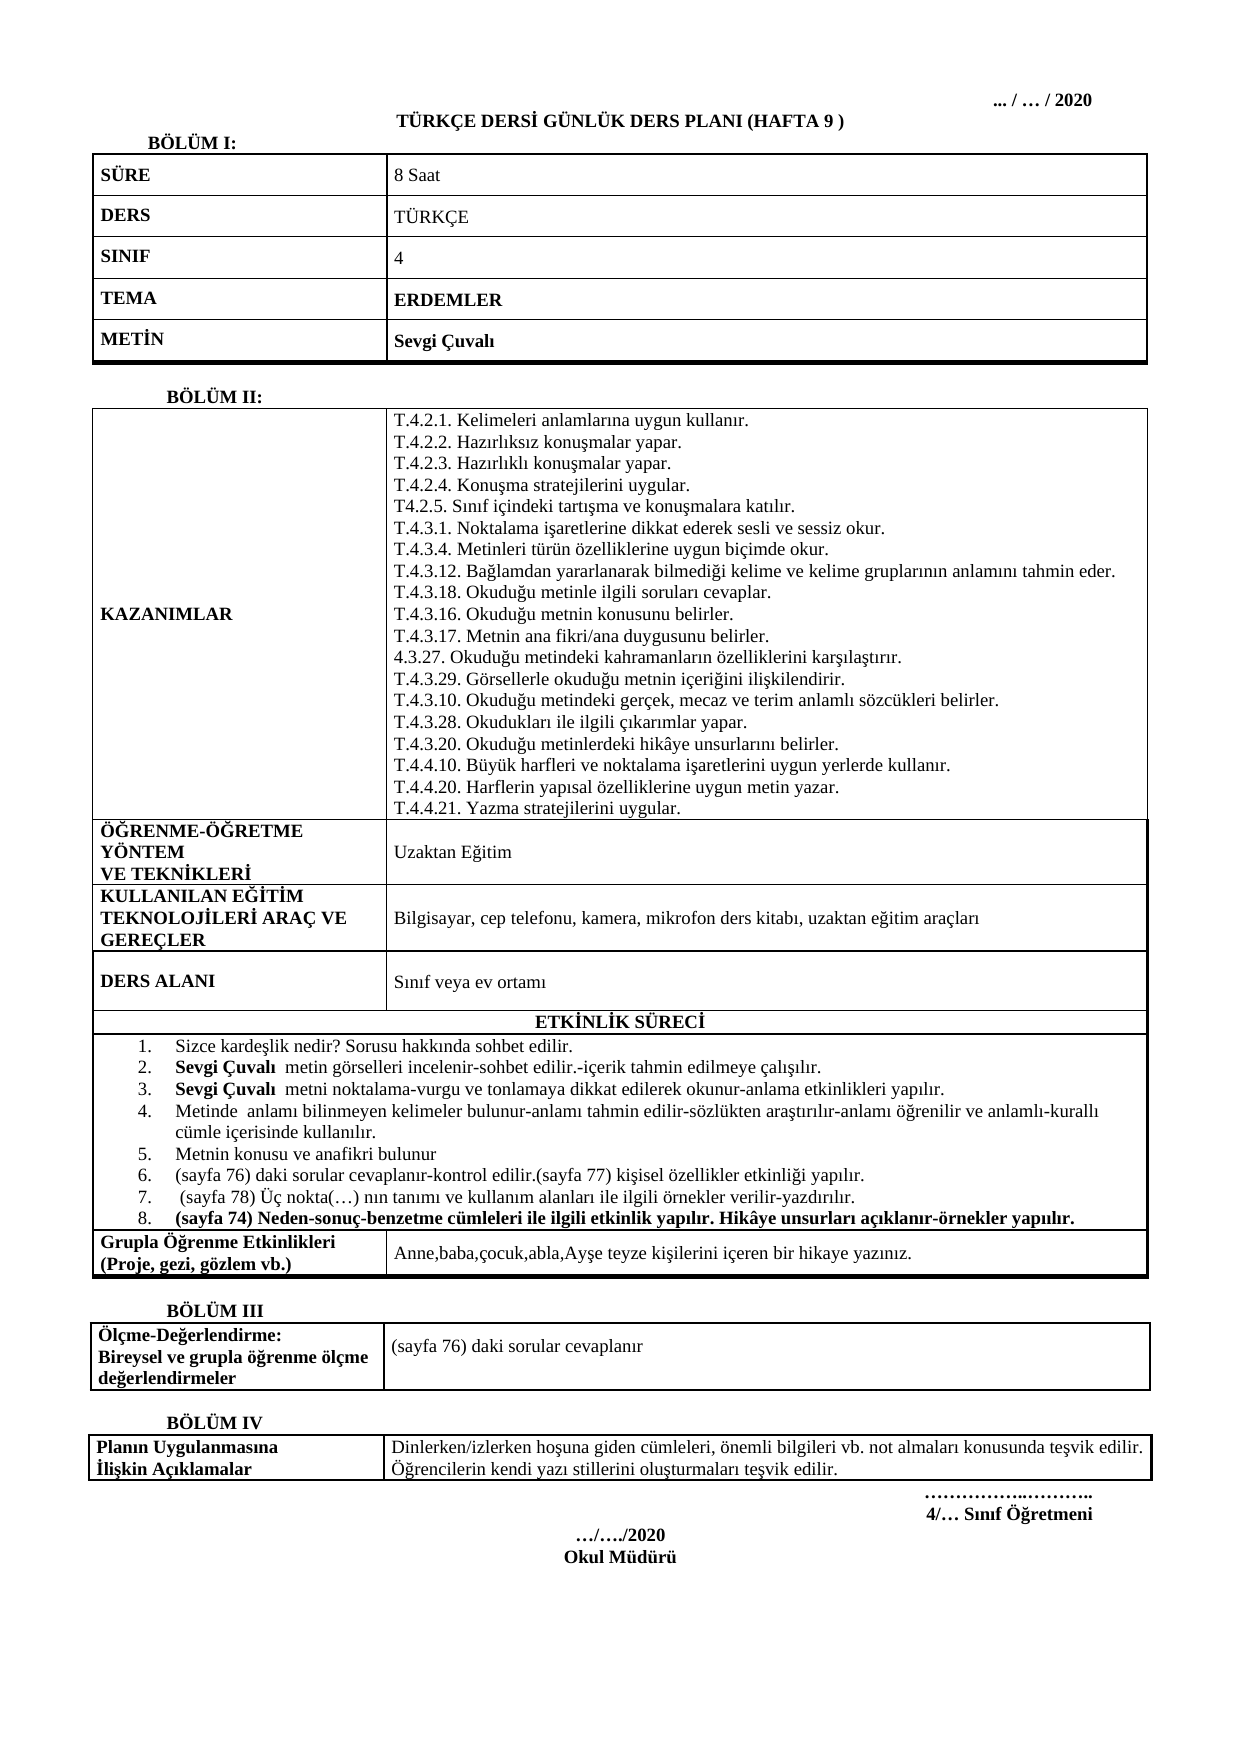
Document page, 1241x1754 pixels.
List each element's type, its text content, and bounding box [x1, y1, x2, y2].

table_cell ERDEMLER [388, 279, 1146, 319]
table_header Dinlerken/izlerken hoşuna giden cümleleri, önemli bilgileri vb. not almaları konusunda teşvik edilir. Öğrencilerin kendi yazı stillerini oluşturmaları teşvik edilir. [385, 1436, 1150, 1479]
table_cell SINIF [94, 237, 386, 277]
text ……………..……….. [148, 1481, 1092, 1503]
text 4/… Sınıf Öğretmeni [148, 1503, 1092, 1524]
table_cell Anne,baba,çocuk,abla,Ayşe teyze kişilerini içeren bir hikaye yazınız. [387, 1231, 1146, 1274]
text Okul Müdürü [148, 1546, 1092, 1567]
table_cell KULLANILAN EĞİTİM TEKNOLOJİLERİ ARAÇ VE GEREÇLER [93, 885, 386, 950]
table_cell ÖĞRENME-ÖĞRETME YÖNTEM VE TEKNİKLERİ [93, 820, 386, 884]
table_header Ölçme-Değerlendirme: Bireysel ve grupla öğrenme ölçme değerlendirmeler [92, 1324, 383, 1389]
table_cell DERS ALANI [94, 952, 386, 1009]
subtitle BÖLÜM IV [148, 1412, 1092, 1434]
text ... / … / 2020 [148, 89, 1092, 110]
table_cell 4 [388, 237, 1146, 277]
table_cell METİN [94, 320, 386, 360]
table_header T.4.2.1. Kelimeleri anlamlarına uygun kullanır. T.4.2.2. Hazırlıksız konuşmalar yapar. T.4.2.3. Hazırlıklı konuşmalar yapar. T.4.2.4. Konuşma stratejilerini uygular. T4.2.5. Sınıf içindeki tartışma ve konuşmalara katılır. T.4.3.1. Noktalama işaretlerine dikkat ederek sesli ve sessiz okur. T.4.3.4. Metinleri türün özelliklerine uygun biçimde okur. T.4.3.12. Bağlamdan yararlanarak bilmediği kelime ve kelime gruplarının anlamını tahmin eder. T.4.3.18. Okuduğu metinle ilgili soruları cevaplar. T.4.3.16. Okuduğu metnin konusunu belirler. T.4.3.17. Metnin ana fikri/ana duygusunu belirler. 4.3.27. Okuduğu metindeki kahramanların özelliklerini karşılaştırır. T.4.3.29. Görsellerle okuduğu metnin içeriğini ilişkilendirir. T.4.3.10. Okuduğu metindeki gerçek, mecaz ve terim anlamlı sözcükleri belirler. T.4.3.28. Okudukları ile ilgili çıkarımlar yapar. T.4.3.20. Okuduğu metinlerdeki hikâye unsurlarını belirler. T.4.4.10. Büyük harfleri ve noktalama işaretlerini uygun yerlerde kullanır. T.4.4.20. Harflerin yapısal özelliklerine uygun metin yazar. T.4.4.21. Yazma stratejilerini uygular. [387, 409, 1147, 819]
table_header (sayfa 76) daki sorular cevaplanır [385, 1324, 1149, 1389]
table_cell Sevgi Çuvalı [388, 320, 1146, 360]
table_header 8 Saat [388, 155, 1146, 195]
table_cell DERS [94, 196, 386, 236]
table_cell Sınıf veya ev ortamı [387, 952, 1146, 1009]
table_cell TEMA [94, 279, 386, 319]
table_cell ETKİNLİK SÜRECİ [94, 1011, 1146, 1033]
table_cell Bilgisayar, cep telefonu, kamera, mikrofon ders kitabı, uzaktan eğitim araçları [387, 885, 1146, 950]
table_cell TÜRKÇE [388, 196, 1146, 236]
table_cell Sizce kardeşlik nedir? Sorusu hakkında sohbet edilir. Sevgi Çuvalı metin görselleri incelenir-sohbet edilir.-içerik tahmin edilmeye çalışılır. Sevgi Çuvalı metni noktalama-vurgu ve tonlamaya dikkat edilerek okunur-anlama etkinlikleri yapılır. Metinde anlamı bilinmeyen kelimeler bulunur-anlamı tahmin edilir-sözlükten araştırılır-anlamı öğrenilir ve anlamlı-kurallı cümle içerisinde kullanılır. Metnin konusu ve anafikri bulunur (sayfa 76) daki sorular cevaplanır-kontrol edilir.(sayfa 77) kişisel özellikler etkinliği yapılır. (sayfa 78) Üç nokta(…) nın tanımı ve kullanım alanları ile ilgili örnekler verilir-yazdırılır. (sayfa 74) Neden-sonuç-benzetme cümleleri ile ilgili etkinlik yapılır. Hikâye unsurları açıklanır-örnekler yapıılır. [94, 1035, 1146, 1229]
text …/…./2020 [148, 1524, 1092, 1546]
text BÖLÜM I: [148, 132, 1092, 153]
text TÜRKÇE DERSİ GÜNLÜK DERS PLANI (HAFTA 9 ) [148, 110, 1092, 132]
table_cell Uzaktan Eğitim [387, 820, 1146, 884]
subtitle BÖLÜM III [148, 1300, 1092, 1322]
table_header Planın Uygulanmasına İlişkin Açıklamalar [90, 1436, 383, 1479]
table_header SÜRE [94, 155, 386, 195]
table_cell Grupla Öğrenme Etkinlikleri (Proje, gezi, gözlem vb.) [94, 1231, 386, 1274]
text BÖLÜM II: [148, 386, 1092, 408]
table_header KAZANIMLAR [93, 409, 386, 819]
